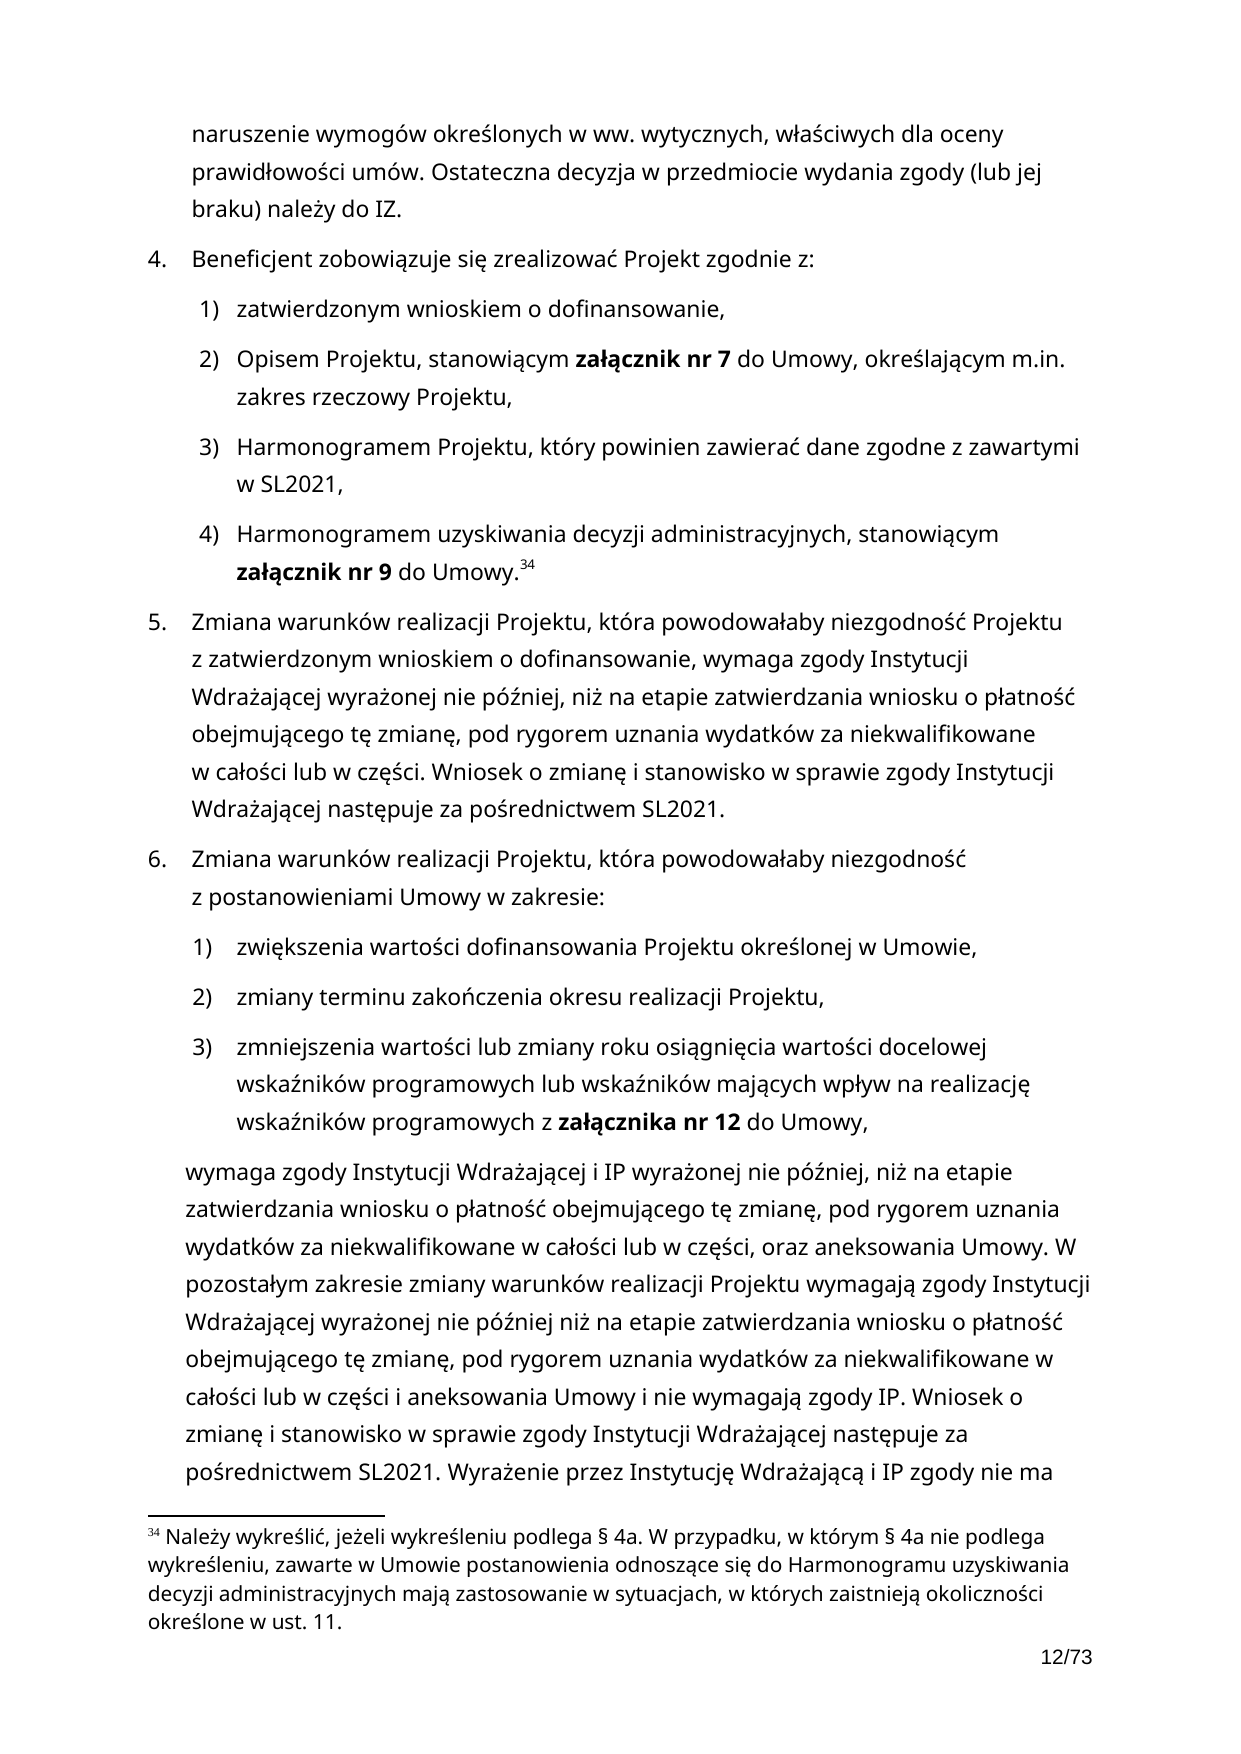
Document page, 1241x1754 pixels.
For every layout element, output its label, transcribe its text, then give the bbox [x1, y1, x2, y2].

list Opisem Projektu, stanowiącym załącznik nr 7 do Umowy, określającym m.in. zakres rzeczowy Projektu, [199, 343, 1092, 412]
list Zmiana warunków realizacji Projektu, która powodowałaby niezgodność z postanowieniami Umowy w zakresie: [148, 843, 1092, 912]
list Beneficjent zobowiązuje się zrealizować Projekt zgodnie z: [148, 243, 1092, 274]
list zmniejszenia wartości lub zmiany roku osiągnięcia wartości docelowej wskaźników programowych lub wskaźników mających wpływ na realizację wskaźników programowych z załącznika nr 12 do Umowy, [192, 1031, 1092, 1137]
list zmiany terminu zakończenia okresu realizacji Projektu, [192, 981, 1092, 1012]
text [185, 1156, 1092, 1487]
list zwiększenia wartości dofinansowania Projektu określonej w Umowie, [192, 931, 1092, 962]
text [191, 118, 1092, 224]
list zatwierdzonym wnioskiem o dofinansowanie, [199, 293, 1092, 324]
list Zmiana warunków realizacji Projektu, która powodowałaby niezgodność Projektu z zatwierdzonym wnioskiem o dofinansowanie, wymaga zgody Instytucji Wdrażającej wyrażonej nie później, niż na etapie zatwierdzania wniosku o płatność obejmującego tę zmianę, pod rygorem uznania wydatków za niekwalifikowane w całości lub w części. Wniosek o zmianę i stanowisko w sprawie zgody Instytucji Wdrażającej następuje za pośrednictwem SL2021. [148, 606, 1092, 824]
list Harmonogramem Projektu, który powinien zawierać dane zgodne z zawartymi w SL2021, [199, 431, 1092, 499]
list Harmonogramem uzyskiwania decyzji administracyjnych, stanowiącym załącznik nr 9 do Umowy. [199, 518, 1092, 587]
